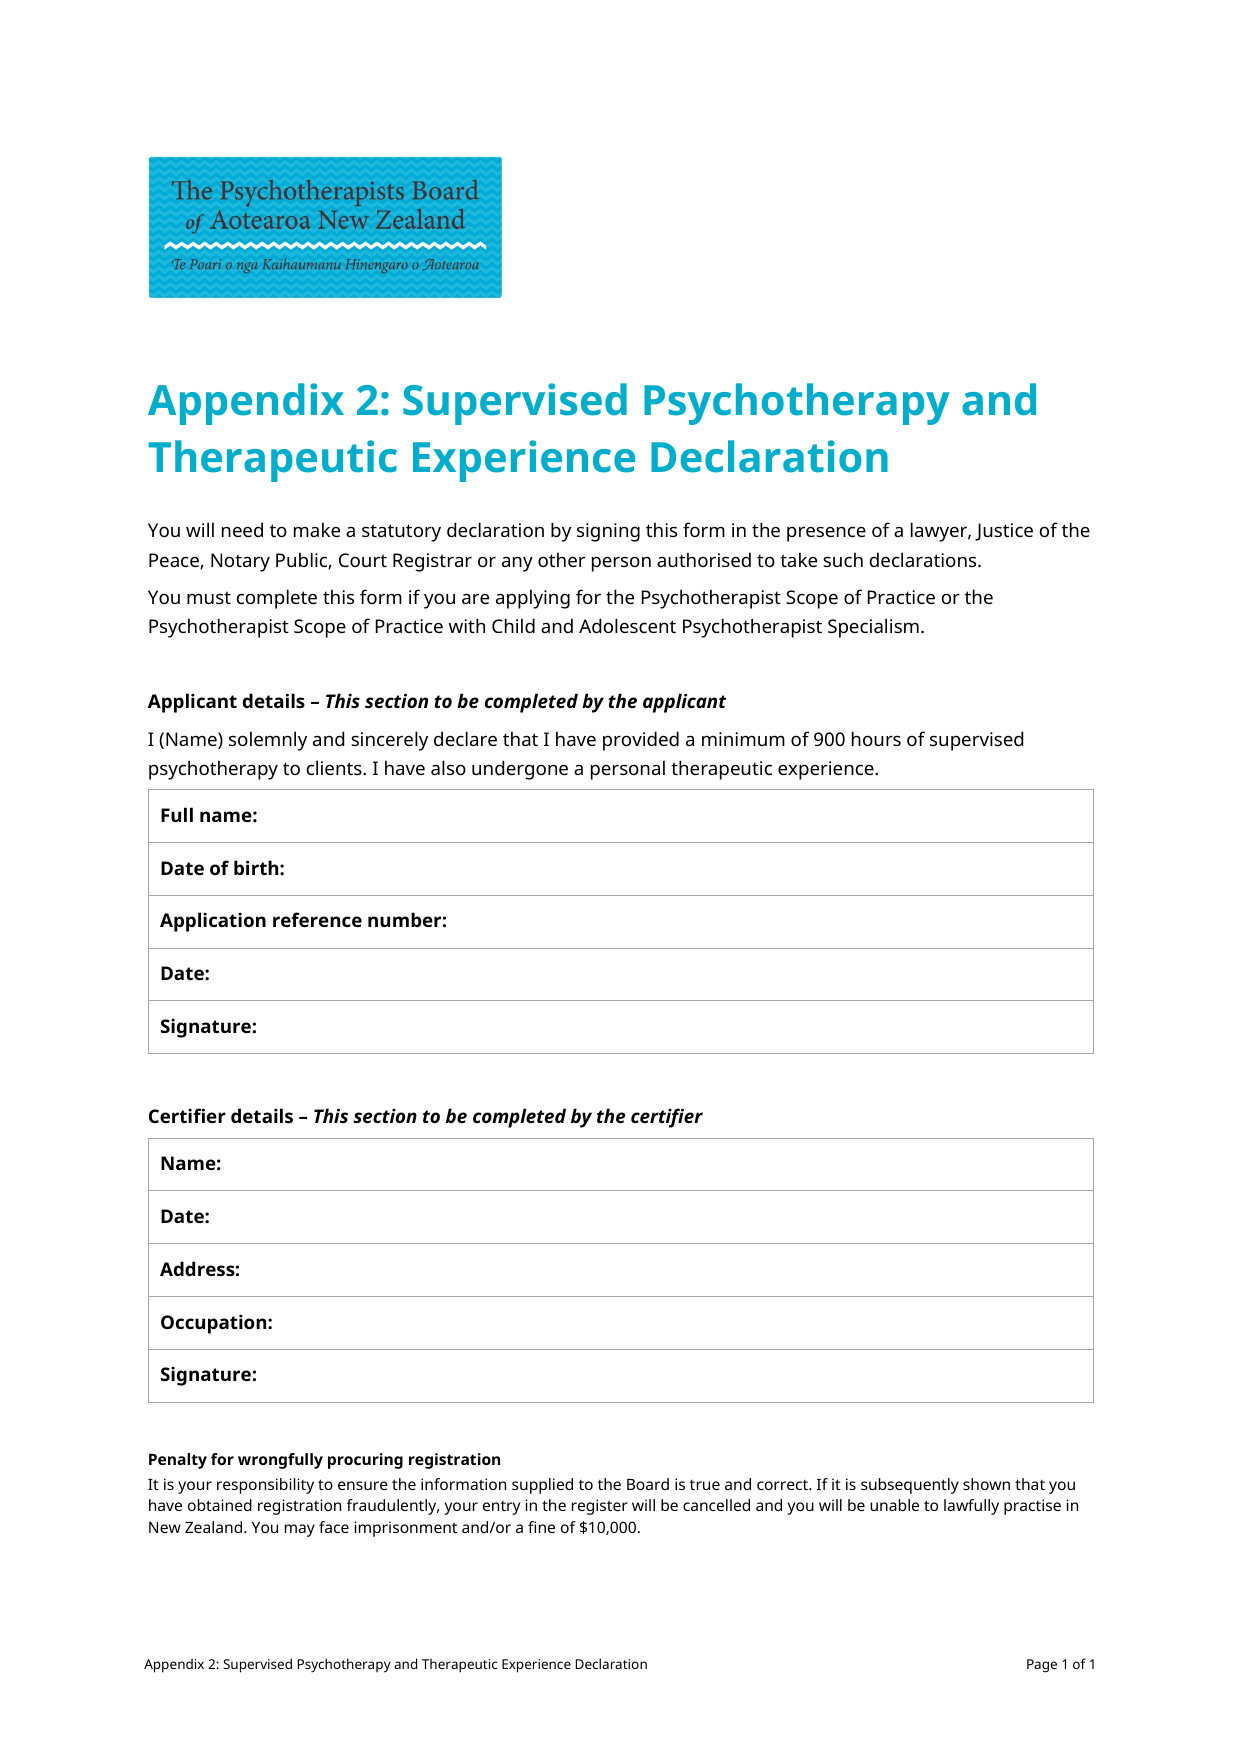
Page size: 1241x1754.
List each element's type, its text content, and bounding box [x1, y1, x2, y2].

table_cell Occupation: [149, 1297, 1093, 1349]
table_cell Signature: [149, 1350, 1093, 1402]
table_header Full name: [149, 790, 1093, 842]
table_cell Application reference number: [149, 896, 1093, 947]
text It is your responsibility to ensure the information supplied to the Board is true and correct. If it is subsequently shown that you have obtained registration fraudulently, your entry in the register will be cancelled and you will be unable to lawfully practise in New Zealand. You may face imprisonment and/or a fine of $10,000. [148, 1474, 1092, 1538]
text Applicant details – This section to be completed by the applicant [148, 685, 1092, 714]
text Certifier details – This section to be completed by the certifier [148, 1100, 1092, 1129]
table_header Name: [149, 1139, 1093, 1190]
text I (Name) solemnly and sincerely declare that I have provided a minimum of 900 hours of supervised psychotherapy to clients. I have also undergone a personal therapeutic experience. [148, 722, 1092, 781]
table_cell Date of birth: [149, 843, 1093, 895]
text You must complete this form if you are applying for the Psychotherapist Scope of Practice or the Psychotherapist Scope of Practice with Child and Adolescent Psychotherapist Specialism. [148, 581, 1092, 639]
table_cell Date: [149, 1191, 1093, 1243]
text Penalty for wrongfully procuring registration [148, 1448, 1092, 1470]
text You will need to make a statutory declaration by signing this form in the presence of a lawyer, Justice of the Peace, Notary Public, Court Registrar or any other person authorised to take such declarations. [148, 514, 1092, 572]
table_cell Signature: [149, 1001, 1093, 1053]
picture [147, 156, 503, 299]
table_cell Date: [149, 949, 1093, 1000]
table_cell Address: [149, 1244, 1093, 1296]
subtitle Appendix 2: Supervised Psychotherapy and Therapeutic Experience Declaration [148, 371, 1092, 484]
